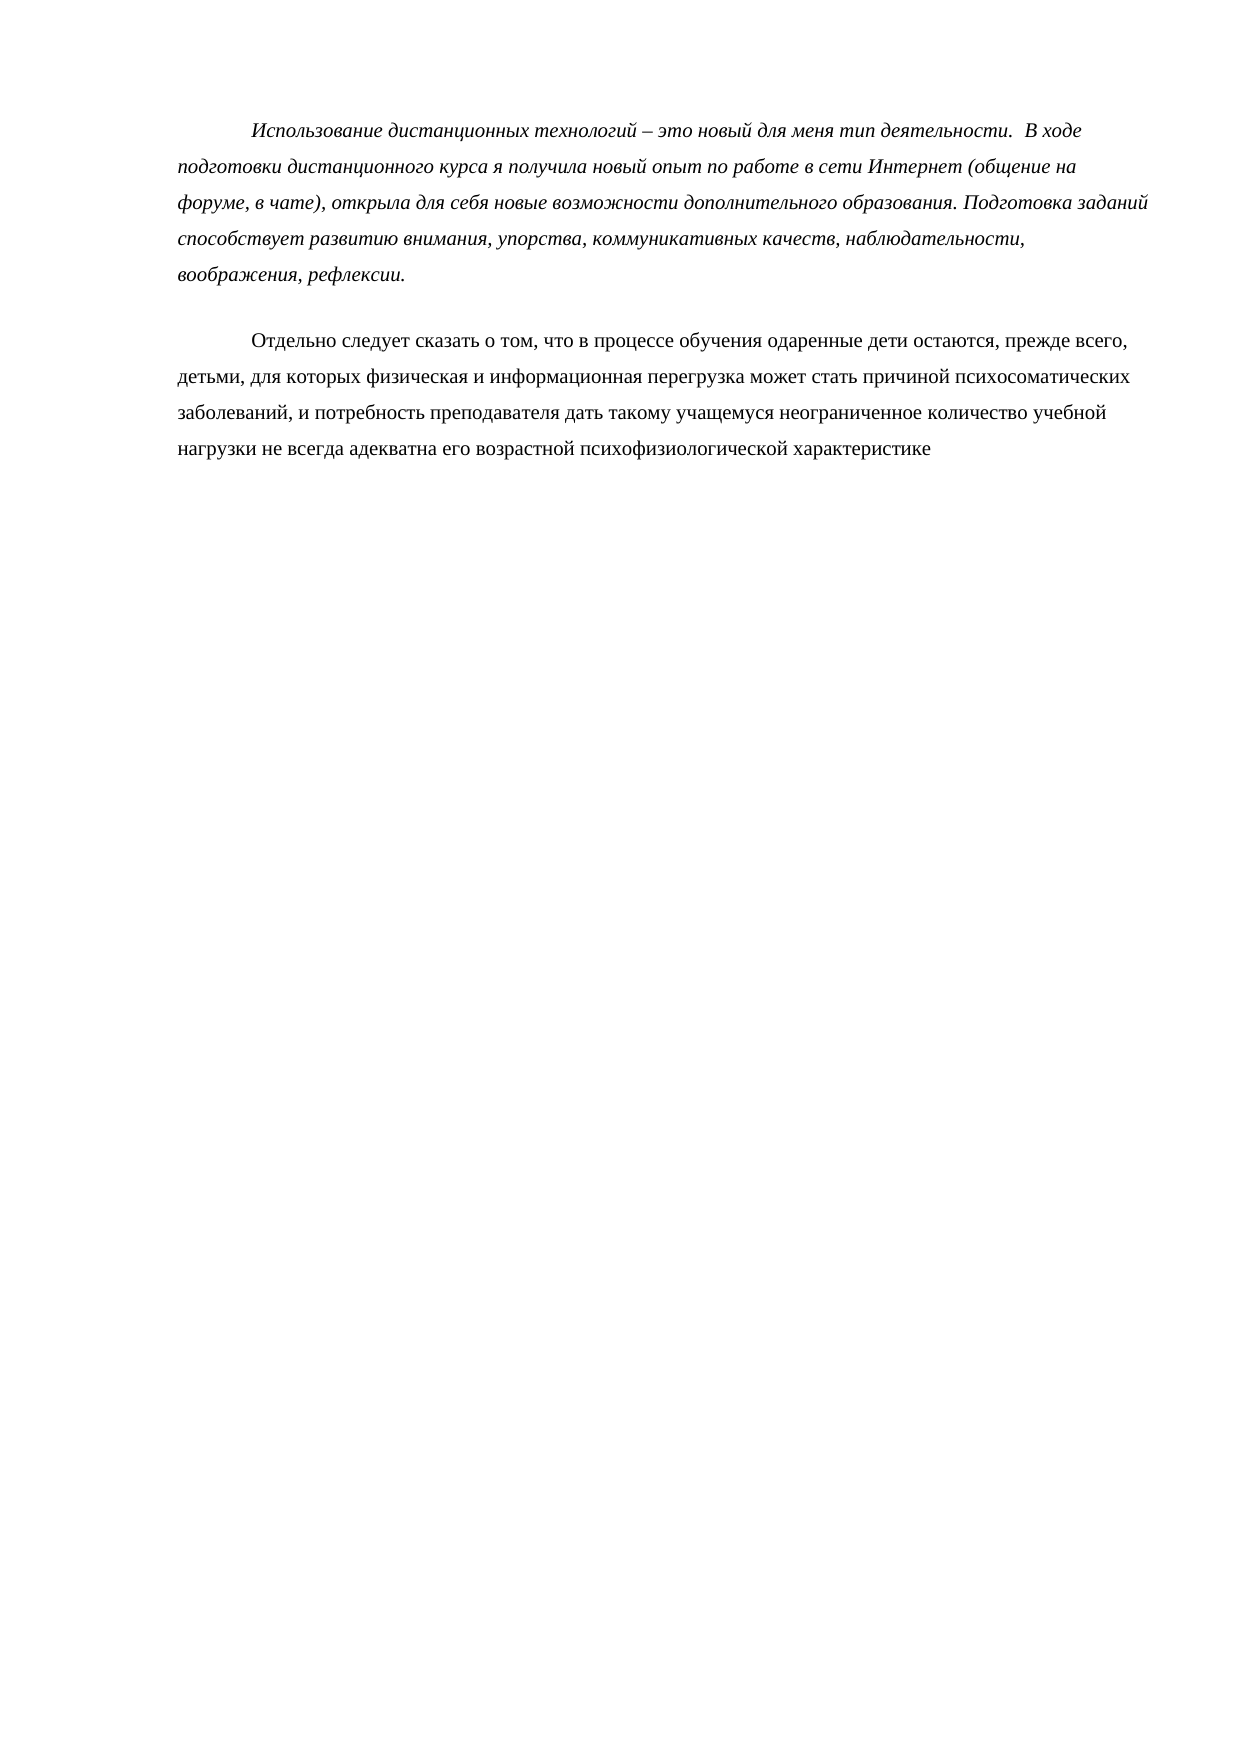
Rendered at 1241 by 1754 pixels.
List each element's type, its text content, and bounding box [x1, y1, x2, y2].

text Использование дистанционных технологий – это новый для меня тип деятельности. В ходе подготовки дистанционного курса я получила новый опыт по работе в сети Интернет (общение на форуме, в чате), открыла для себя новые возможности дополнительного образования. Подготовка заданий способствует развитию внимания, упорства, коммуникативных качеств, наблюдательности, воображения, рефлексии. [177, 118, 1152, 286]
text Отдельно следует сказать о том, что в процессе обучения одаренные дети остаются, прежде всего, детьми, для которых физическая и информационная перегрузка может стать причиной психосоматических заболеваний, и потребность преподавателя дать такому учащемуся неограниченное количество учебной нагрузки не всегда адекватна его возрастной психофизиологической характеристике [177, 327, 1152, 460]
